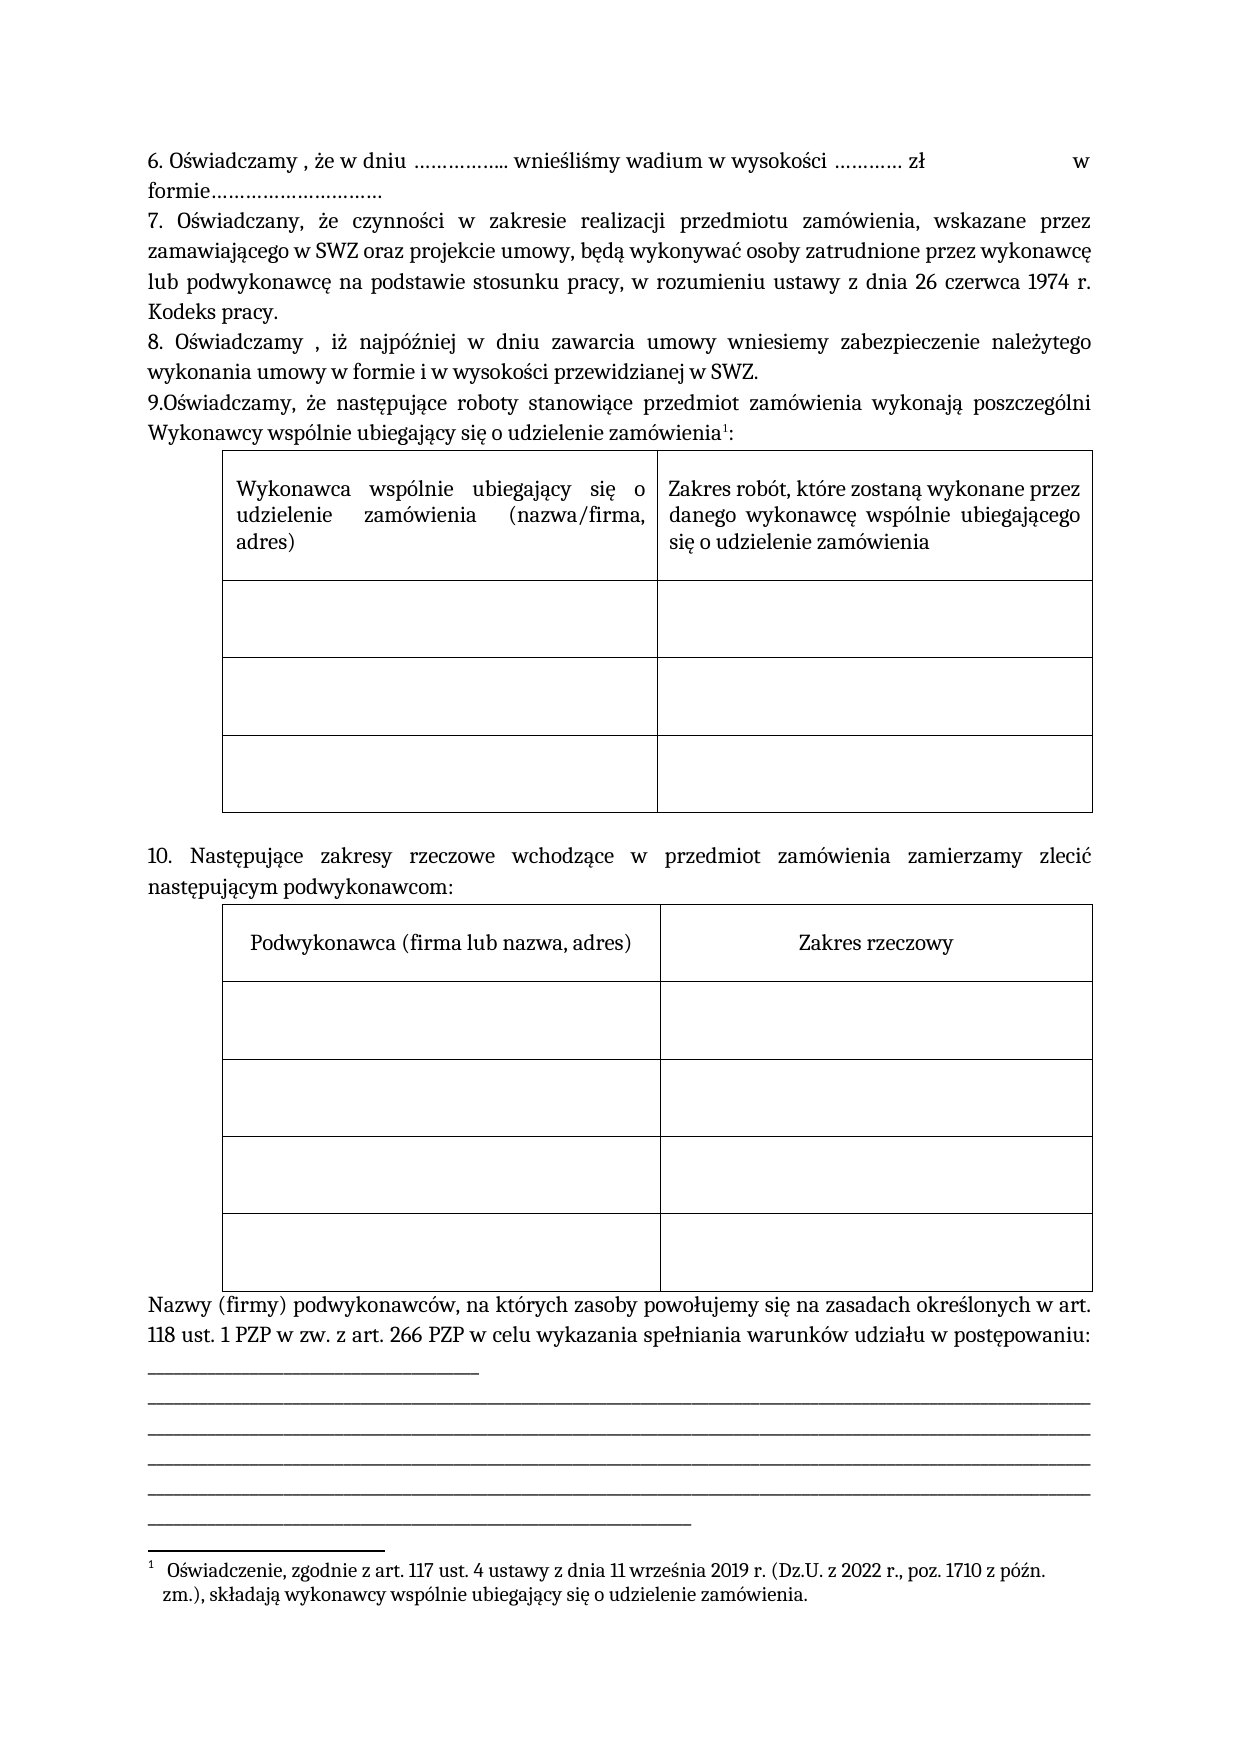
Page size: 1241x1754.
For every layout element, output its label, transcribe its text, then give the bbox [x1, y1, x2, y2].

table_cell [658, 581, 1092, 657]
text 6. Oświadczamy , że w dniu …………….. wnieśliśmy wadium w wysokości ………… zł w formie………………………… [148, 148, 1093, 204]
table_cell [661, 982, 1092, 1058]
table_cell [223, 1060, 660, 1136]
text 9.Oświadczamy, że następujące roboty stanowiące przedmiot zamówienia wykonają poszczególni Wykonawcy wspólnie ubiegający się o udzielenie zamówienia: [148, 389, 1093, 446]
table_cell [223, 581, 657, 657]
table_cell [661, 1137, 1092, 1213]
text 10. Następujące zakresy rzeczowe wchodzące w przedmiot zamówienia zamierzamy zlecić następującym podwykonawcom: [148, 843, 1093, 900]
table_header Podwykonawca (firma lub nazwa, adres) [223, 905, 660, 981]
text 8. Oświadczamy , iż najpóźniej w dniu zawarcia umowy wniesiemy zabezpieczenie należytego wykonania umowy w formie i w wysokości przewidzianej w SWZ. [148, 329, 1093, 385]
table_cell [661, 1214, 1092, 1291]
table_cell [223, 658, 657, 734]
table_cell [223, 1137, 660, 1213]
table_cell [658, 736, 1092, 812]
table_cell [661, 1060, 1092, 1136]
table_header Zakres rzeczowy [661, 905, 1092, 981]
table_cell [223, 982, 660, 1058]
table_header Wykonawca wspólnie ubiegający się o udzielenie zamówienia (nazwa/firma, adres) [223, 451, 657, 580]
table_cell [223, 736, 657, 812]
table_cell [658, 658, 1092, 734]
table_cell [223, 1214, 660, 1291]
text 7. Oświadczany, że czynności w zakresie realizacji przedmiotu zamówienia, wskazane przez zamawiającego w SWZ oraz projekcie umowy, będą wykonywać osoby zatrudnione przez wykonawcę lub podwykonawcę na podstawie stosunku pracy, w rozumieniu ustawy z dnia 26 czerwca 1974 r. Kodeks pracy. [148, 208, 1093, 325]
text Nazwy (firmy) podwykonawców, na których zasoby powołujemy się na zasadach określonych w art. 118 ust. 1 PZP w zw. z art. 266 PZP w celu wykazania spełniania warunków udziału w postępowaniu: _______________________________________ ____________________________________________________________________________________________________________________________________________________________________________________________________________________________________________________________________________________________________________________________________________________________________________________________________________________________________________________________________________________________________________________________ [148, 1292, 1093, 1529]
table_header Zakres robót, które zostaną wykonane przez danego wykonawcę wspólnie ubiegającego się o udzielenie zamówienia [658, 451, 1092, 580]
